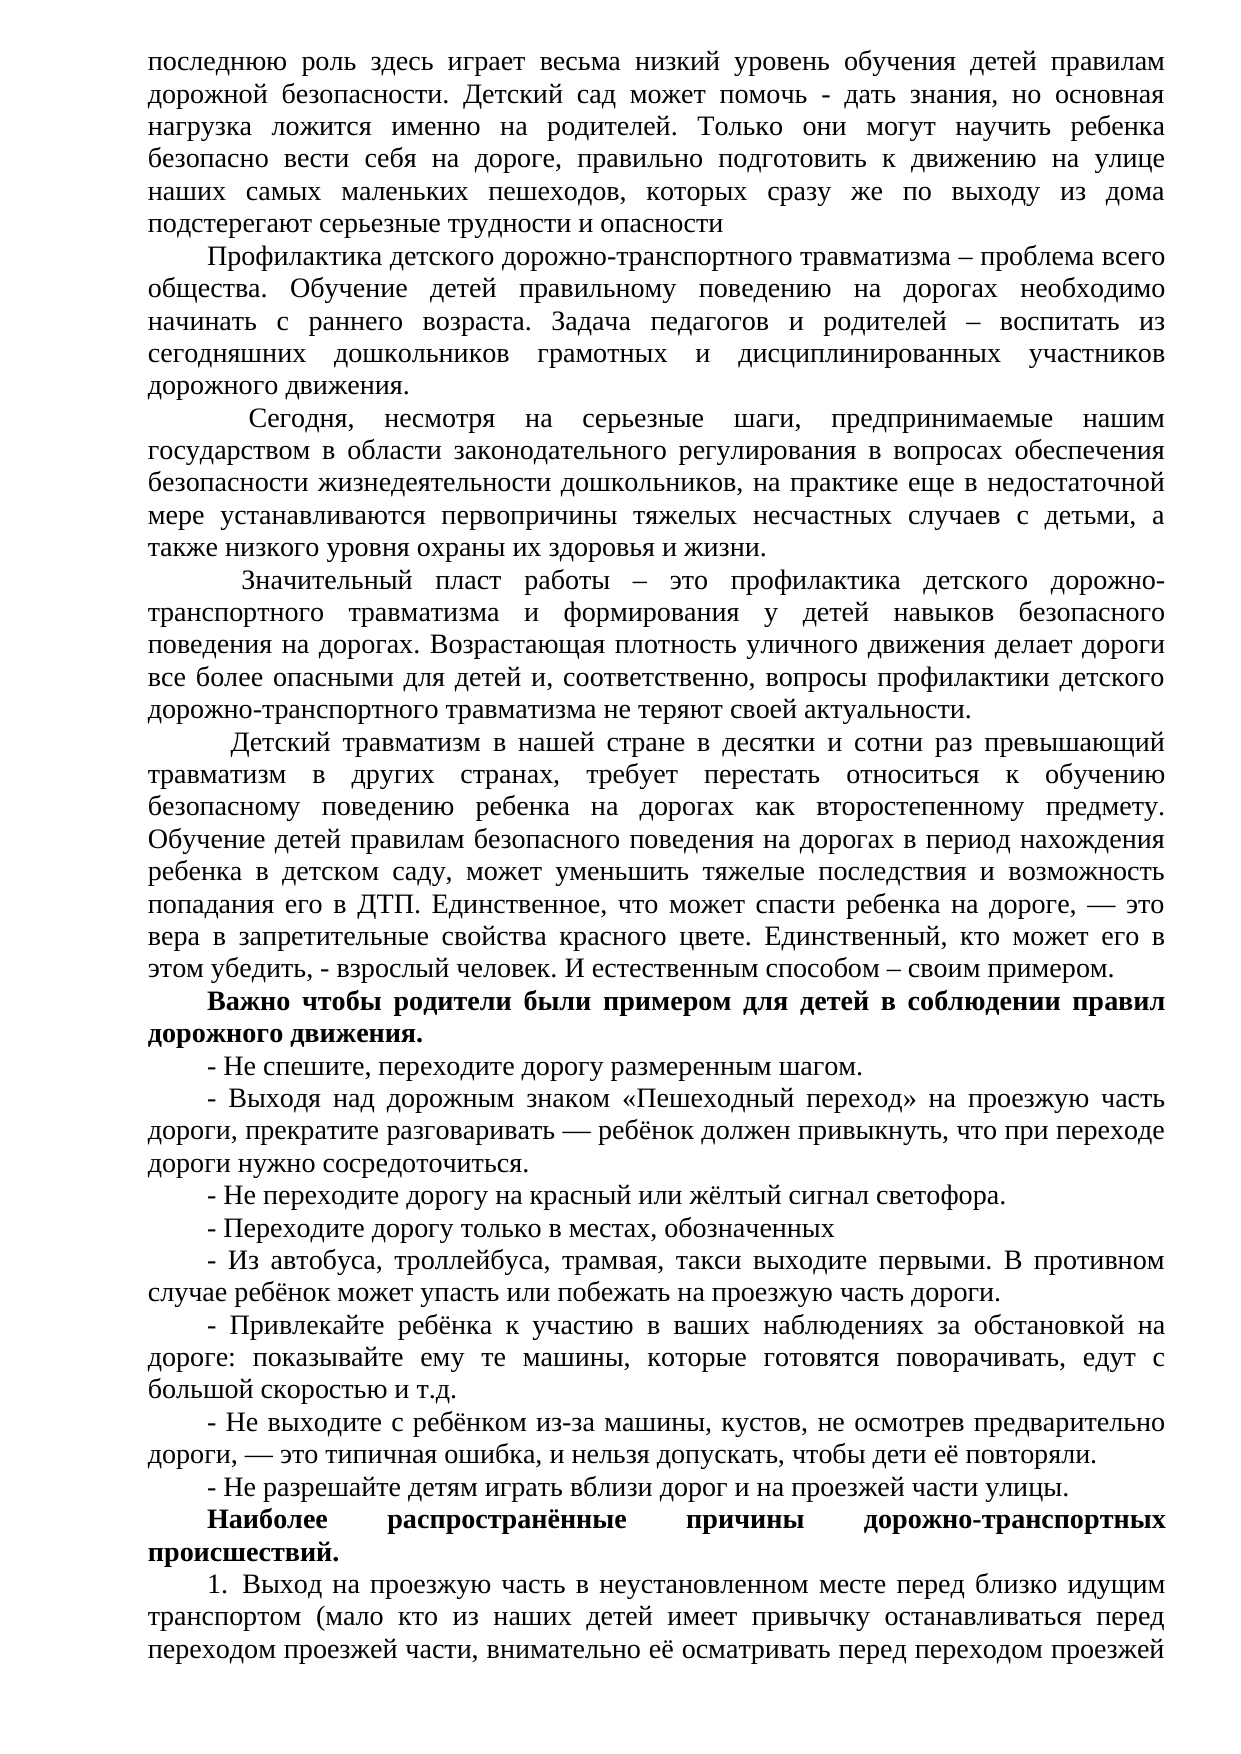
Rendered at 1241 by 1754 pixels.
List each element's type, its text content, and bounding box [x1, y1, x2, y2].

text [148, 1567, 1167, 1664]
text - Выходя над дорожным знаком «Пешеходный переход» на проезжую часть дороги, прекратите разговаривать — ребёнок должен привыкнуть, что при переходе дороги нужно сосредоточиться. [148, 1081, 1167, 1178]
text Детский травматизм в нашей стране в десятки и сотни раз превышающий травматизм в других странах, требует перестать относиться к обучению безопасному поведению ребенка на дорогах как второстепенному предмету. Обучение детей правилам безопасного поведения на дорогах в период нахождения ребенка в детском саду, может уменьшить тяжелые последствия и возможность попадания его в ДТП. Единственное, что может спасти ребенка на дороге, — это вера в запретительные свойства красного цвете. Единственный, кто может его в этом убедить, - взрослый человек. И естественным способом – своим примером. [148, 725, 1167, 984]
text - Переходите дорогу только в местах, обозначенных [148, 1211, 1167, 1243]
text - Не спешите, переходите дорогу размеренным шагом. [148, 1049, 1167, 1081]
text Наиболее распространённые причины дорожно-транспортных происшествий. [148, 1502, 1167, 1567]
text - Не выходите с ребёнком из-за машины, кустов, не осмотрев предварительно дороги, — это типичная ошибка, и нельзя допускать, чтобы дети её повторяли. [148, 1405, 1167, 1470]
text - Не переходите дорогу на красный или жёлтый сигнал светофора. [148, 1178, 1167, 1211]
text Значительный пласт работы – это профилактика детского дорожно-транспортного травматизма и формирования у детей навыков безопасного поведения на дорогах. Возрастающая плотность уличного движения делает дороги все более опасными для детей и, соответственно, вопросы профилактики детского дорожно-транспортного травматизма не теряют своей актуальности. [148, 563, 1167, 725]
text Важно чтобы родители были примером для детей в соблюдении правил дорожного движения. [148, 984, 1167, 1049]
text - Из автобуса, троллейбуса, трамвая, такси выходите первыми. В противном случае ребёнок может упасть или побежать на проезжую часть дороги. [148, 1243, 1167, 1308]
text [148, 44, 1167, 239]
text Сегодня, несмотря на серьезные шаги, предпринимаемые нашим государством в области законодательного регулирования в вопросах обеспечения безопасности жизнедеятельности дошкольников, на практике еще в недостаточной мере устанавливаются первопричины тяжелых несчастных случаев с детьми, а также низкого уровня охраны их здоровья и жизни. [148, 401, 1167, 563]
text - Не разрешайте детям играть вблизи дорог и на проезжей части улицы. [148, 1470, 1167, 1502]
text - Привлекайте ребёнка к участию в ваших наблюдениях за обстановкой на дороге: показывайте ему те машины, которые готовятся поворачивать, едут с большой скоростью и т.д. [148, 1308, 1167, 1405]
text Профилактика детского дорожно-транспортного травматизма – проблема всего общества. Обучение детей правильному поведению на дорогах необходимо начинать с раннего возраста. Задача педагогов и родителей – воспитать из сегодняшних дошкольников грамотных и дисциплинированных участников дорожного движения. [148, 239, 1167, 401]
